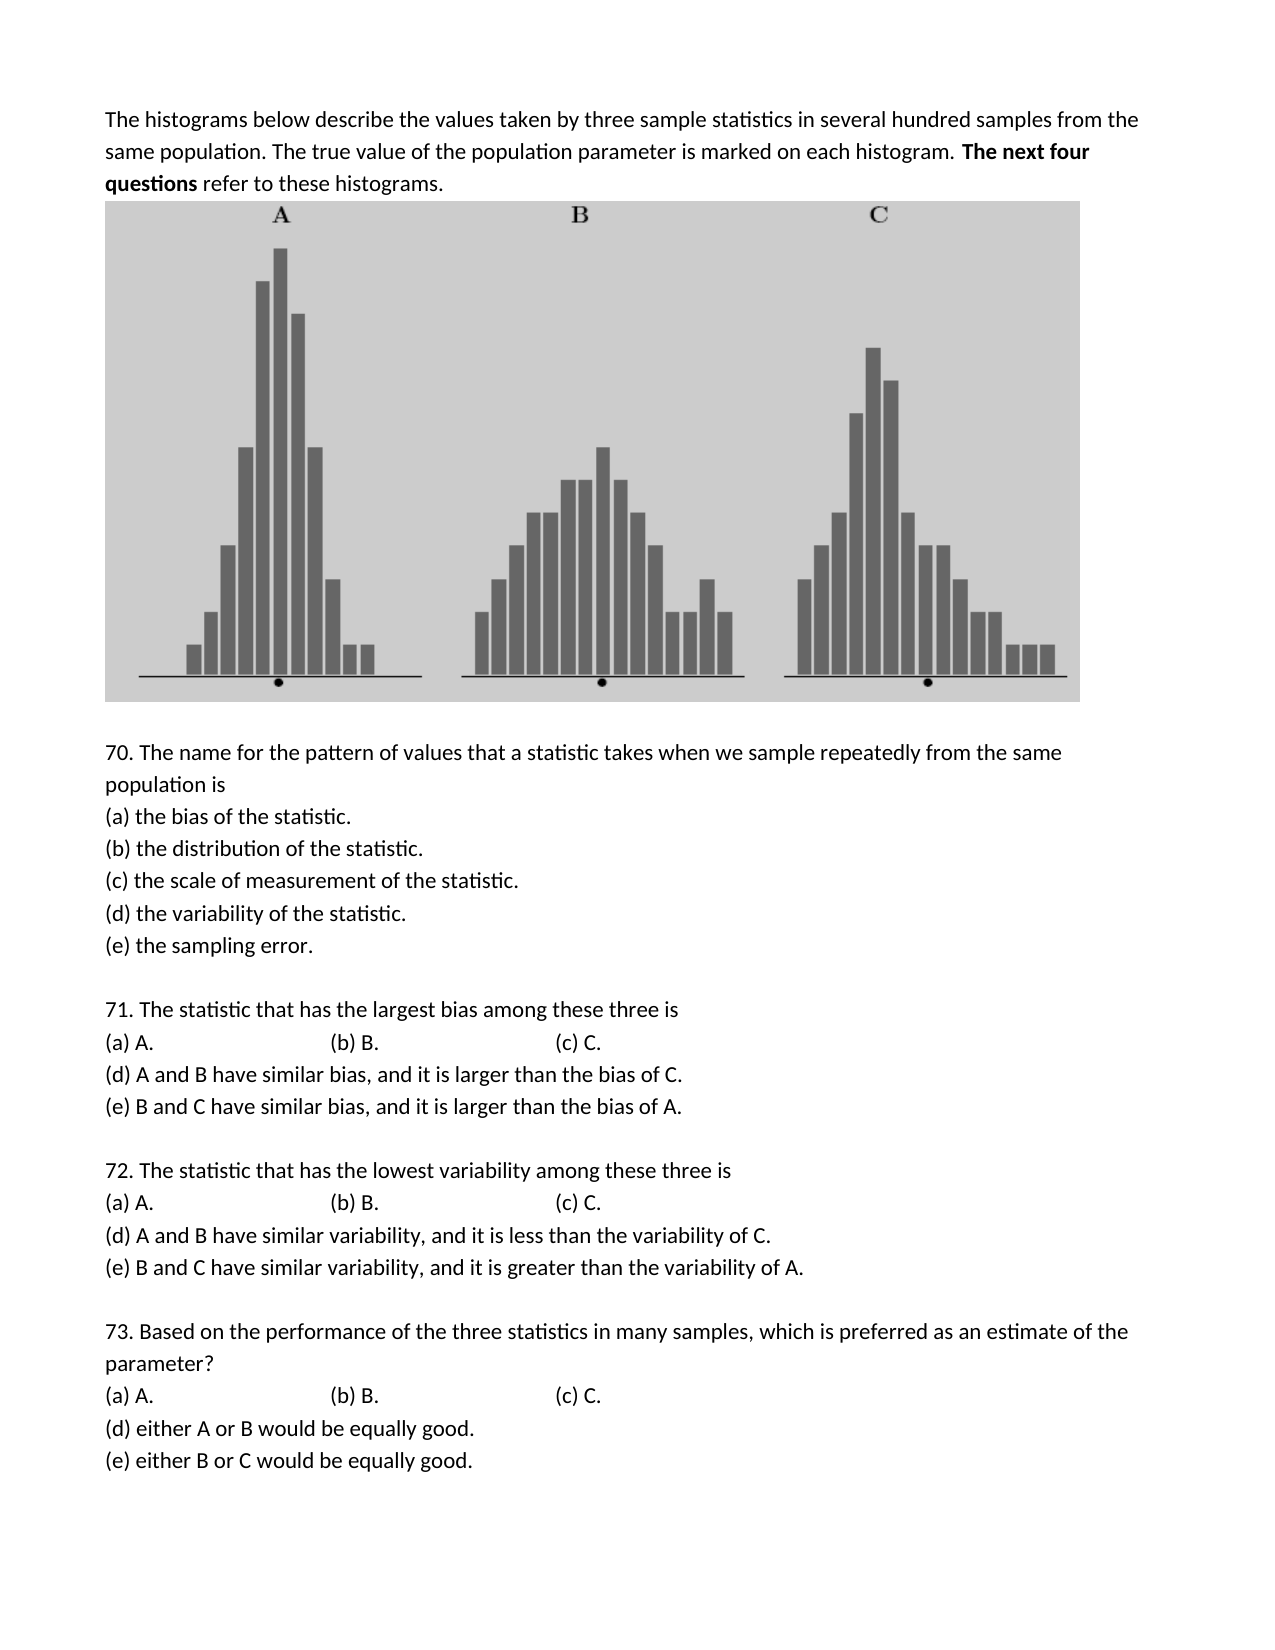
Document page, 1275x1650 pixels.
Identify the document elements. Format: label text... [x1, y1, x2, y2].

text (a) A. (b) B. (c) C. [105, 1188, 1170, 1217]
text (a) A. (b) B. (c) C. [105, 1028, 1170, 1056]
text (e) B and C have similar bias, and it is larger than the bias of A. [105, 1092, 1170, 1120]
text (d) A and B have similar bias, and it is larger than the bias of C. [105, 1060, 1170, 1088]
text 70. The name for the pattern of values that a statistic takes when we sample repeatedly from the same population is [105, 738, 1170, 798]
text (a) A. (b) B. (c) C. [105, 1382, 1170, 1410]
text The histograms below describe the values taken by three sample statistics in several hundred samples from the same population. The true value of the population parameter is marked on each histogram. The next four questions refer to these histograms. [105, 105, 1170, 197]
text (d) A and B have similar variability, and it is less than the variability of C. [105, 1221, 1170, 1249]
text (d) the variability of the statistic. [105, 899, 1170, 927]
text (e) the sampling error. [105, 931, 1170, 959]
text (d) either A or B would be equally good. [105, 1414, 1170, 1442]
text (e) either B or C would be equally good. [105, 1446, 1170, 1474]
text 73. Based on the performance of the three statistics in many samples, which is preferred as an estimate of the parameter? [105, 1317, 1170, 1377]
text 71. The statistic that has the largest bias among these three is [105, 995, 1170, 1023]
text (c) the scale of measurement of the statistic. [105, 867, 1170, 895]
text (e) B and C have similar variability, and it is greater than the variability of A. [105, 1253, 1170, 1281]
text (a) the bias of the statistic. [105, 802, 1170, 830]
text 72. The statistic that has the lowest variability among these three is [105, 1156, 1170, 1184]
picture [105, 201, 1080, 702]
text (b) the distribution of the statistic. [105, 834, 1170, 862]
